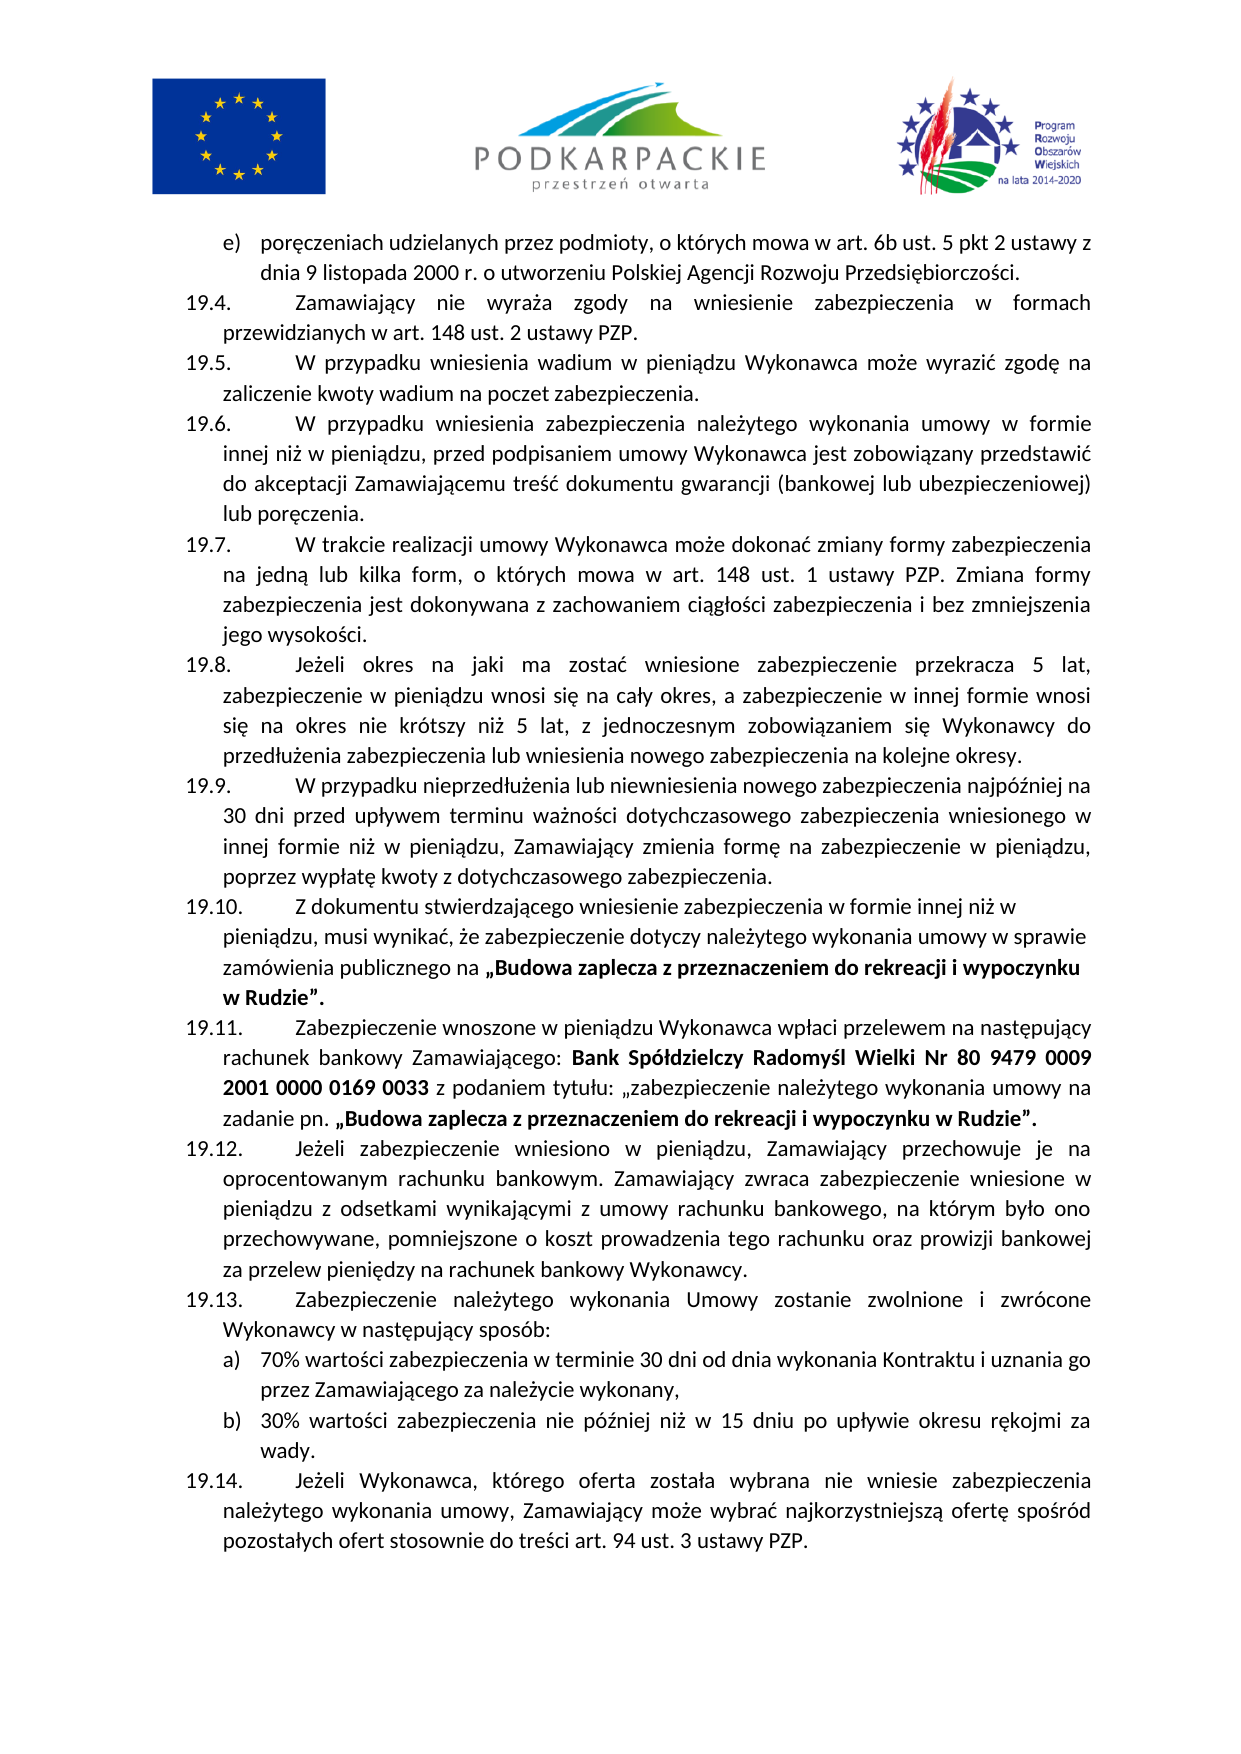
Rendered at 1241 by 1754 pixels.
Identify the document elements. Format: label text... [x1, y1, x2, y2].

list W trakcie realizacji umowy Wykonawca może dokonać zmiany formy zabezpieczenia na jedną lub kilka form, o których mowa w art. 148 ust. 1 ustawy PZP. Zmiana formy zabezpieczenia jest dokonywana z zachowaniem ciągłości zabezpieczenia i bez zmniejszenia jego wysokości. [185, 530, 1093, 648]
text Z dokumentu stwierdzającego wniesienie zabezpieczenia w formie innej niż w pieniądzu, musi wynikać, że zabezpieczenie dotyczy należytego wykonania umowy w sprawie zamówienia publicznego na „Budowa zaplecza z przeznaczeniem do rekreacji i wypoczynku w Rudzie”. [185, 892, 1093, 1011]
list 70% wartości zabezpieczenia w terminie 30 dni od dnia wykonania Kontraktu i uznania go przez Zamawiającego za należycie wykonany, [223, 1345, 1093, 1403]
picture [147, 73, 1093, 200]
text Zabezpieczenie wnoszone w pieniądzu Wykonawca wpłaci przelewem na następujący rachunek bankowy Zamawiającego: Bank Spółdzielczy Radomyśl Wielki Nr 80 9479 0009 2001 0000 0169 0033 z podaniem tytułu: „zabezpieczenie należytego wykonania umowy na zadanie pn. „Budowa zaplecza z przeznaczeniem do rekreacji i wypoczynku w Rudzie”. [185, 1013, 1093, 1132]
list W przypadku nieprzedłużenia lub niewniesienia nowego zabezpieczenia najpóźniej na 30 dni przed upływem terminu ważności dotychczasowego zabezpieczenia wniesionego w innej formie niż w pieniądzu, Zamawiający zmienia formę na zabezpieczenie w pieniądzu, poprzez wypłatę kwoty z dotychczasowego zabezpieczenia. [185, 771, 1093, 890]
text Jeżeli zabezpieczenie wniesiono w pieniądzu, Zamawiający przechowuje je na oprocentowanym rachunku bankowym. Zamawiający zwraca zabezpieczenie wniesione w pieniądzu z odsetkami wynikającymi z umowy rachunku bankowego, na którym było ono przechowywane, pomniejszone o koszt prowadzenia tego rachunku oraz prowizji bankowej za przelew pieniędzy na rachunek bankowy Wykonawcy. [185, 1134, 1093, 1283]
list Jeżeli okres na jaki ma zostać wniesione zabezpieczenie przekracza 5 lat, zabezpieczenie w pieniądzu wnosi się na cały okres, a zabezpieczenie w innej formie wnosi się na okres nie krótszy niż 5 lat, z jednoczesnym zobowiązaniem się Wykonawcy do przedłużenia zabezpieczenia lub wniesienia nowego zabezpieczenia na kolejne okresy. [185, 651, 1093, 769]
list Zamawiający nie wyraża zgody na wniesienie zabezpieczenia w formach przewidzianych w art. 148 ust. 2 ustawy PZP. [185, 288, 1093, 346]
list W przypadku wniesienia zabezpieczenia należytego wykonania umowy w formie innej niż w pieniądzu, przed podpisaniem umowy Wykonawca jest zobowiązany przedstawić do akceptacji Zamawiającemu treść dokumentu gwarancji (bankowej lub ubezpieczeniowej) lub poręczenia. [185, 409, 1093, 527]
list Zabezpieczenie należytego wykonania Umowy zostanie zwolnione i zwrócone Wykonawcy w następujący sposób: [185, 1285, 1093, 1343]
list W przypadku wniesienia wadium w pieniądzu Wykonawca może wyrazić zgodę na zaliczenie kwoty wadium na poczet zabezpieczenia. [185, 348, 1093, 407]
list 30% wartości zabezpieczenia nie później niż w 15 dniu po upływie okresu rękojmi za wady. [223, 1406, 1093, 1464]
list poręczeniach udzielanych przez podmioty, o których mowa w art. 6b ust. 5 pkt 2 ustawy z dnia 9 listopada 2000 r. o utworzeniu Polskiej Agencji Rozwoju Przedsiębiorczości. [223, 228, 1093, 286]
list Jeżeli Wykonawca, którego oferta została wybrana nie wniesie zabezpieczenia należytego wykonania umowy, Zamawiający może wybrać najkorzystniejszą ofertę spośród pozostałych ofert stosownie do treści art. 94 ust. 3 ustawy PZP. [185, 1466, 1093, 1554]
